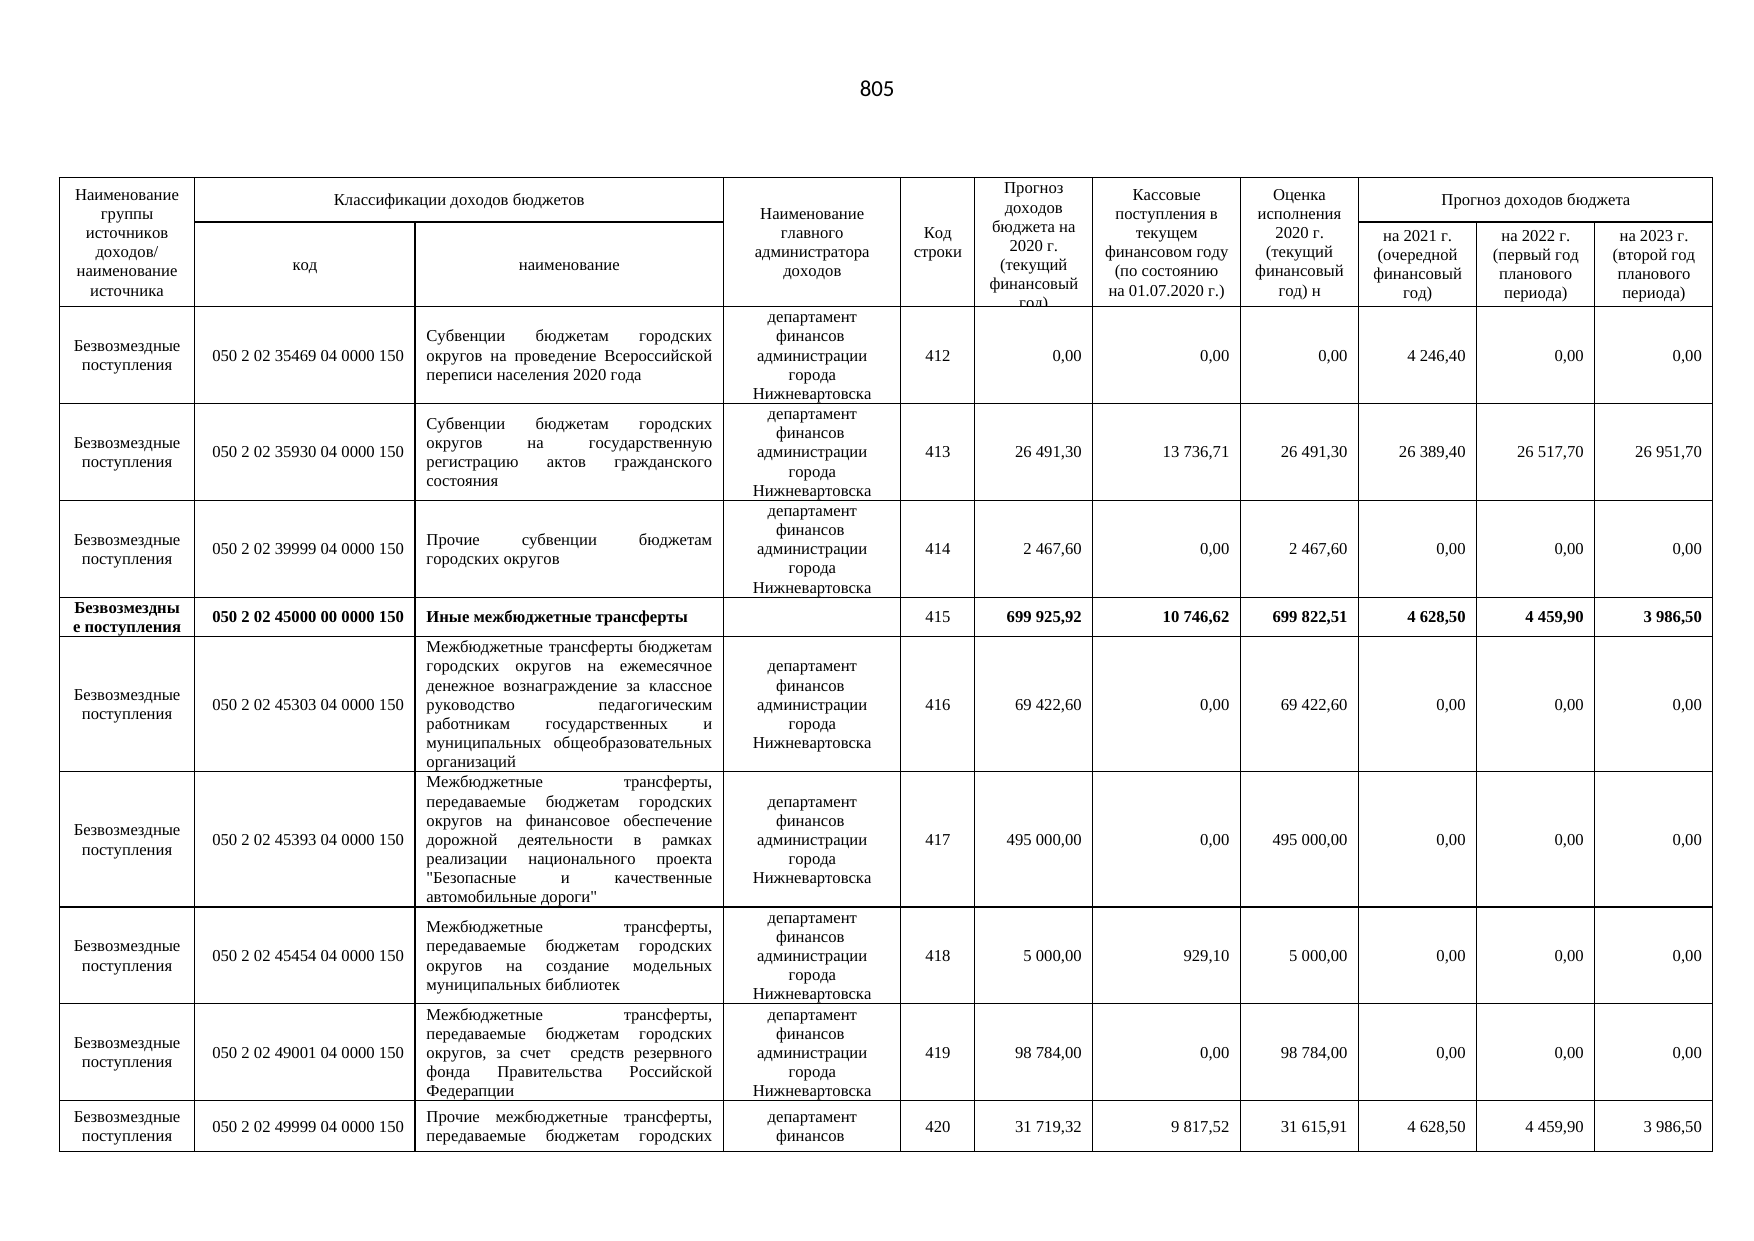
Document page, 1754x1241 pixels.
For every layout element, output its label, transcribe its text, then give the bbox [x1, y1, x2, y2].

table_cell наименование [416, 223, 723, 306]
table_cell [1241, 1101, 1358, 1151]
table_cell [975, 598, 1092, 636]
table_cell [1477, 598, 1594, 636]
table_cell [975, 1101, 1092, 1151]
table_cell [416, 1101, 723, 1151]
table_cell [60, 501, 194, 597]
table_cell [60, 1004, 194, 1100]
table_header Наименование группы источников доходов/ наименование источника [60, 178, 194, 306]
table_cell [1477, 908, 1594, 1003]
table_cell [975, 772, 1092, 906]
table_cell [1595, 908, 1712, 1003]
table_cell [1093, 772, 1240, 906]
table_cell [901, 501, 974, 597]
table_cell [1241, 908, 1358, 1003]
table_header Кассовые поступления в текущем финансовом году (по состоянию на 01.07.2020 г.) [1093, 178, 1240, 306]
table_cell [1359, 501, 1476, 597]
table_header Прогноз доходов бюджета [1359, 178, 1712, 221]
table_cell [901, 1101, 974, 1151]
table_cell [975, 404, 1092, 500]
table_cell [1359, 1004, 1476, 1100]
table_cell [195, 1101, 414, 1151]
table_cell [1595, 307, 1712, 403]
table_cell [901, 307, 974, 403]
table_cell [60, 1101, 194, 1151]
table_cell на 2022 г. (первый год планового периода) [1477, 223, 1594, 306]
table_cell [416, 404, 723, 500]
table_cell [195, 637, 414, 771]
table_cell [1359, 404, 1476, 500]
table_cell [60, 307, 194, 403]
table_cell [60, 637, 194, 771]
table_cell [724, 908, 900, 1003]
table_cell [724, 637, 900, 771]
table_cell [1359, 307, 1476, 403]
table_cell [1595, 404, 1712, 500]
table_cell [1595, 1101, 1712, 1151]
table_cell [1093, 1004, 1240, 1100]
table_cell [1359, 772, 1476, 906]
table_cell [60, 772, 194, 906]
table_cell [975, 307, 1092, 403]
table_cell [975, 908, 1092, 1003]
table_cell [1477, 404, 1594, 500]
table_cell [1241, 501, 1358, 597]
table_cell код [195, 223, 414, 306]
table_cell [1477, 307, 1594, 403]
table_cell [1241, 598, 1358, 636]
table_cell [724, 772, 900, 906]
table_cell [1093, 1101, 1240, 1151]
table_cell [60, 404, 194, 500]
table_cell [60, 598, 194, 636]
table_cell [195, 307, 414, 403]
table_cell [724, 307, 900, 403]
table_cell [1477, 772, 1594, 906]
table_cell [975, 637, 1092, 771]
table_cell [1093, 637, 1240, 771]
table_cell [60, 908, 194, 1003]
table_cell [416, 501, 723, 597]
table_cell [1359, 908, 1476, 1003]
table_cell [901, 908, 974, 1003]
table_header Классификации доходов бюджетов [195, 178, 723, 221]
table_header Код строки [901, 178, 974, 306]
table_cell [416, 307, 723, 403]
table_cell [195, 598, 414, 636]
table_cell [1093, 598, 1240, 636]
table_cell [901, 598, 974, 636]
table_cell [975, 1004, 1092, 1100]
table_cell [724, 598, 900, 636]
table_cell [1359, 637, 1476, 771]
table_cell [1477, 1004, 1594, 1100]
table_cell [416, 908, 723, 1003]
table_header Оценка исполнения 2020 г. (текущий финансовый год) н [1241, 178, 1358, 306]
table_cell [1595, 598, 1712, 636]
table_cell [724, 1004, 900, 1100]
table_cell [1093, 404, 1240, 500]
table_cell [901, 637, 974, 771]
table_cell на 2021 г. (очередной финансовый год) [1359, 223, 1476, 306]
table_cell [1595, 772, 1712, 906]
table_header Наименование главного администратора доходов [724, 178, 900, 306]
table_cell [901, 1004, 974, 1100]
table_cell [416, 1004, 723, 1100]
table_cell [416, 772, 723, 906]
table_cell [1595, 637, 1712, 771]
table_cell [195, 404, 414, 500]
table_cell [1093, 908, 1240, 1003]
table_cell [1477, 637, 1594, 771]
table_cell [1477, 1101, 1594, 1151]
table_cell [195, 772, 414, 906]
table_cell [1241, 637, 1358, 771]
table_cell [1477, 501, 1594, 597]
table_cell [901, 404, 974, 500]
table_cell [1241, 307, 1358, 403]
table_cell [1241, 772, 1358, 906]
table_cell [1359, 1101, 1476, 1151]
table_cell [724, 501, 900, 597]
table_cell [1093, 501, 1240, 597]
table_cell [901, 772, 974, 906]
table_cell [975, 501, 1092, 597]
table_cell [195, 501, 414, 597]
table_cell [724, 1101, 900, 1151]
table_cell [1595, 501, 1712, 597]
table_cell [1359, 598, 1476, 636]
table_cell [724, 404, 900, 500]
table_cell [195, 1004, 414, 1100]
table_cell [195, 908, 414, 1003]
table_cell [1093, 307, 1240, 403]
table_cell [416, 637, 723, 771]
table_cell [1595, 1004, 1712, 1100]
table_header Прогноз доходов бюджета на 2020 г. (текущий финансовый год) [975, 178, 1092, 306]
table_cell на 2023 г. (второй год планового периода) [1595, 223, 1712, 306]
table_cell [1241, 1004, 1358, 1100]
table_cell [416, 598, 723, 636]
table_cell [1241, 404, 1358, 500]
